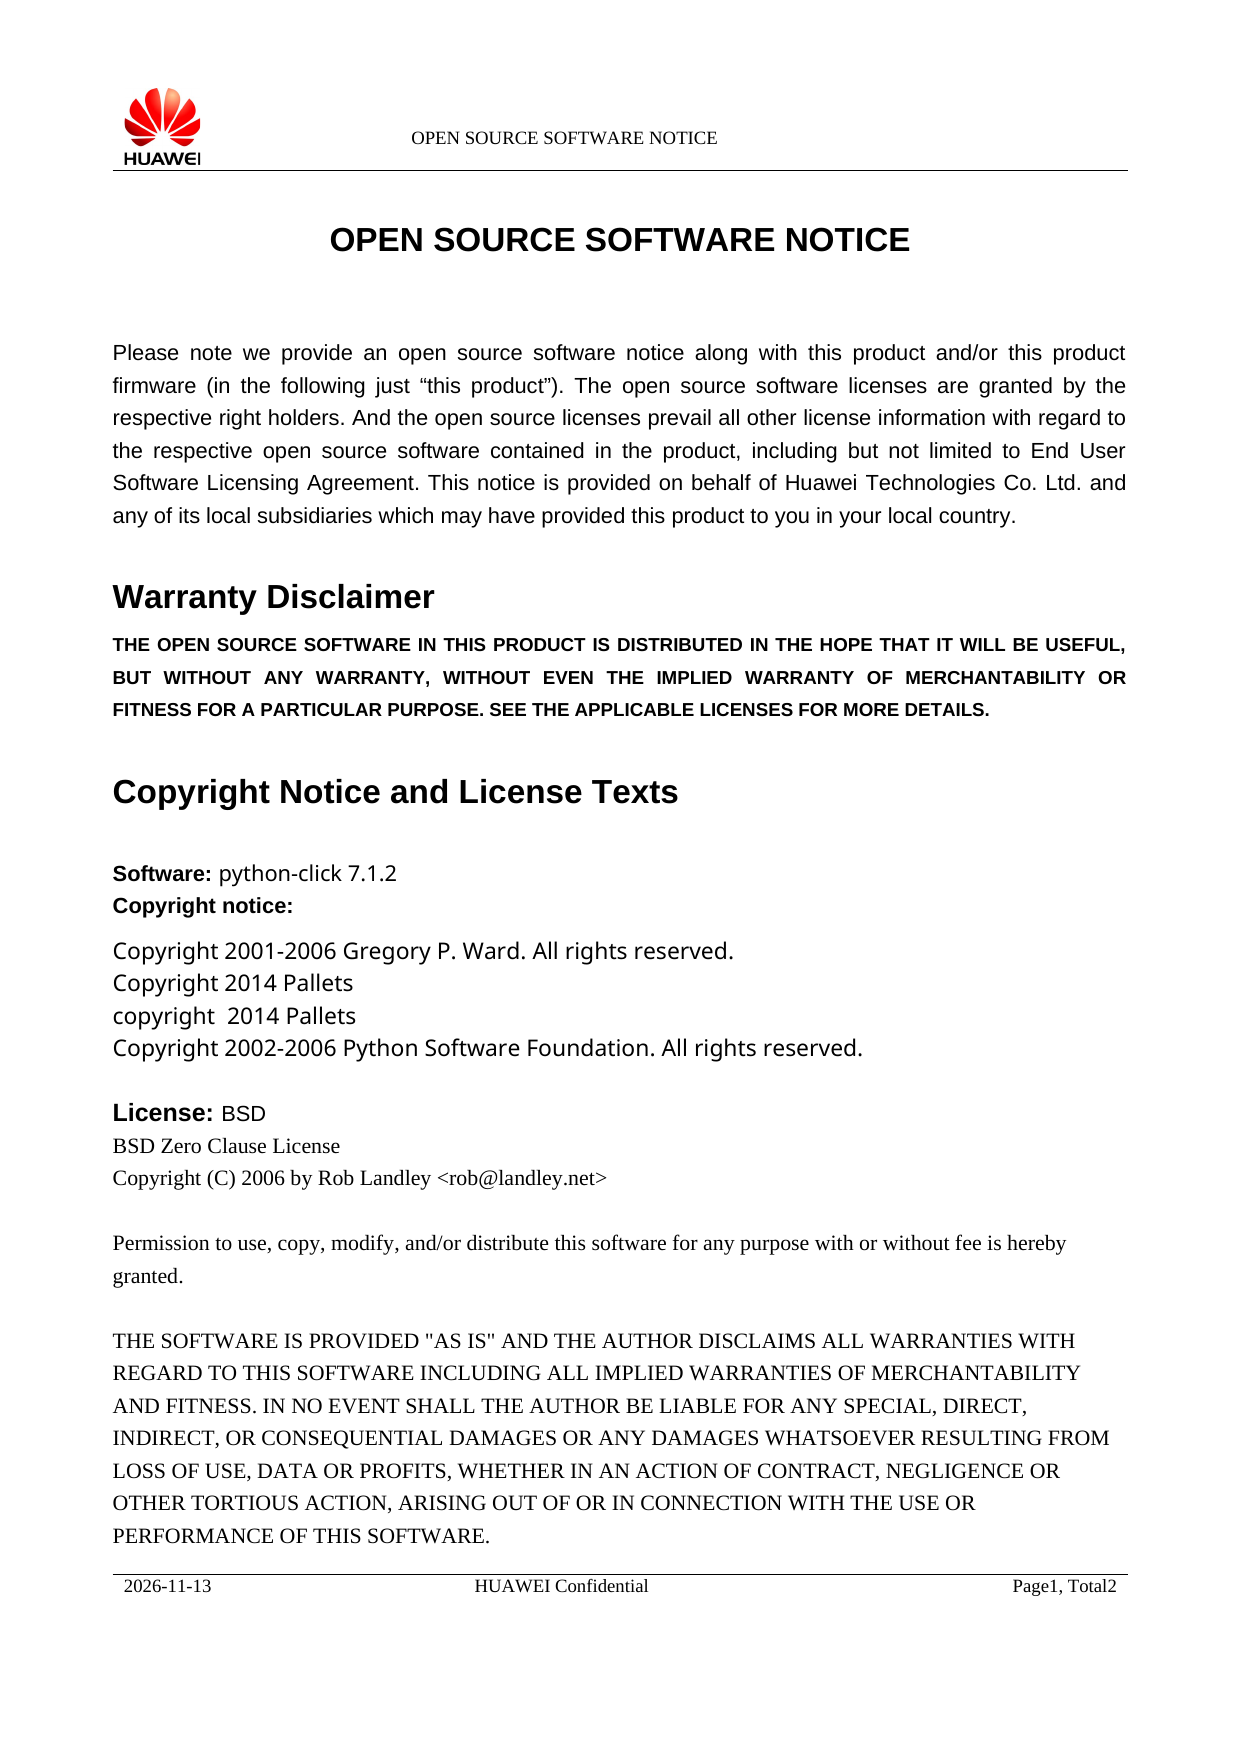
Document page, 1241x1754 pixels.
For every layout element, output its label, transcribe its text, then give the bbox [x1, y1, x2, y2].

text Copyright notice: [112, 889, 1128, 921]
text Warranty Disclaimer [112, 564, 1128, 629]
text The open source software in this product is distributed in the hope that it will be useful, but WITHOUT ANY WARRANTY, without even the implied warranty of MERCHANTABILITY or FITNESS FOR A PARTICULAR PURPOSE. See the applicable licenses for more details. [112, 629, 1128, 726]
picture [124, 88, 201, 165]
text Copyright 2001-2006 Gregory P. Ward. All rights reserved. Copyright 2014 Pallets copyright 2014 Pallets Copyright 2002-2006 Python Software Foundation. All rights reserved. [112, 934, 1128, 1096]
text OPEN SOURCE SOFTWARE NOTICE [112, 206, 1128, 271]
text Please note we provide an open source software notice along with this product and/or this product firmware (in the following just “this product”). The open source software licenses are granted by the respective right holders. And the open source licenses prevail all other license information with regard to the respective open source software contained in the product, including but not limited to End User Software Licensing Agreement. This notice is provided on behalf of Huawei Technologies Co. Ltd. and any of its local subsidiaries which may have provided this product to you in your local country. [112, 336, 1128, 531]
text License: BSD [112, 1096, 1128, 1129]
title Software: python-click 7.1.2 [112, 856, 1128, 889]
text Copyright Notice and License Texts [112, 759, 1128, 824]
